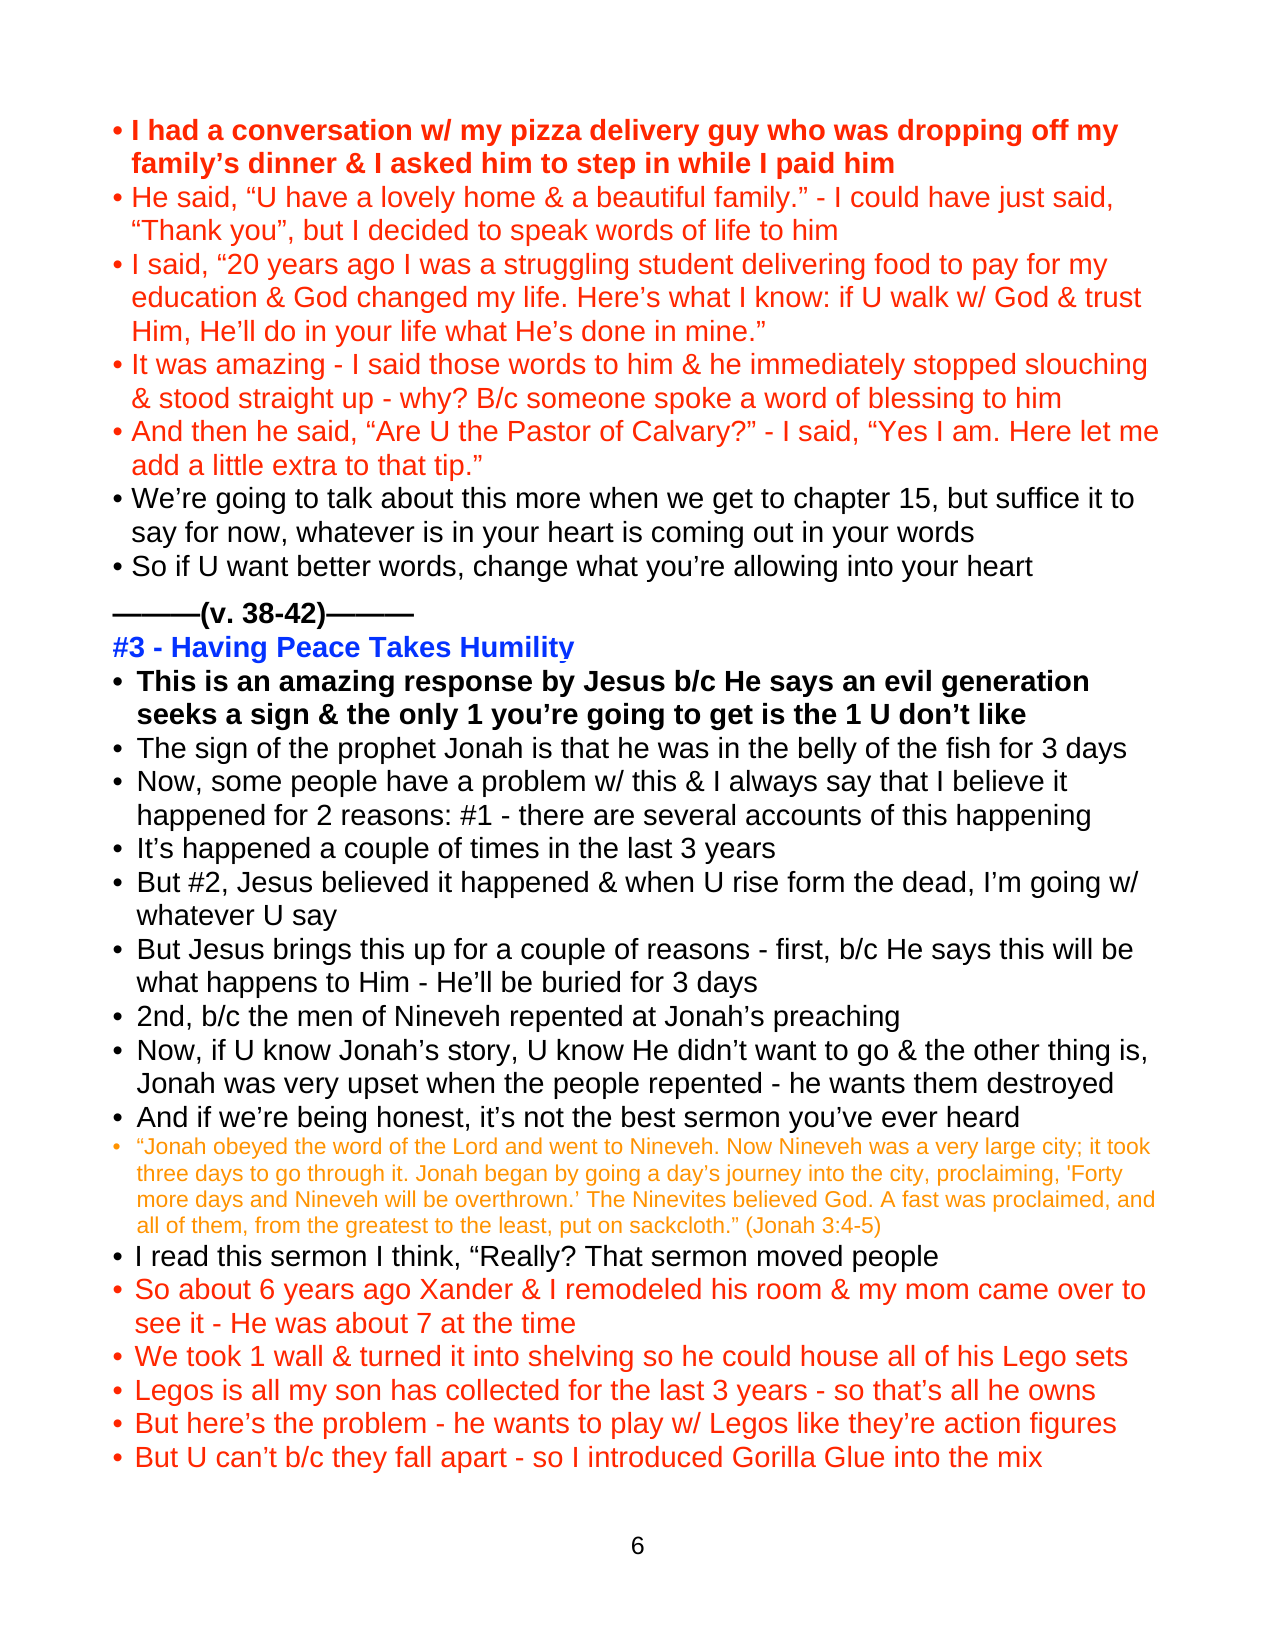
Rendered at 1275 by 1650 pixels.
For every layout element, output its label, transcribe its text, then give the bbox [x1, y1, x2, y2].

list But U can’t b/c they fall apart - so I introduced Gorilla Glue into the mix [112, 1440, 1162, 1473]
list Legos is all my son has collected for the last 3 years - so that’s all he owns [112, 1373, 1162, 1406]
list So if U want better words, change what you’re allowing into your heart [112, 548, 1162, 582]
list We took 1 wall & turned it into shelving so he could house all of his Lego sets [112, 1339, 1162, 1373]
list He said, “U have a lovely home & a beautiful family.” - I could have just said, “Thank you”, but I decided to speak words of life to him [112, 179, 1162, 247]
list It’s happened a couple of times in the last 3 years [112, 831, 1162, 865]
list But here’s the problem - he wants to play w/ Legos like they’re action figures [112, 1406, 1162, 1440]
list I had a conversation w/ my pizza delivery guy who was dropping off my family’s dinner & I asked him to step in while I paid him [112, 112, 1162, 179]
list But Jesus brings this up for a couple of reasons - first, b/c He says this will be what happens to Him - He’ll be buried for 3 days [112, 932, 1162, 999]
list 2nd, b/c the men of Nineveh repented at Jonah’s preaching [112, 999, 1162, 1032]
list I read this sermon I think, “Really? That sermon moved people [112, 1238, 1162, 1272]
list Now, if U know Jonah’s story, U know He didn’t want to go & the other thing is, Jonah was very upset when the people repented - he wants them destroyed [112, 1032, 1162, 1099]
list And then he said, “Are U the Pastor of Calvary?” - I said, “Yes I am. Here let me add a little extra to that tip.” [112, 414, 1162, 481]
list And if we’re being honest, it’s not the best sermon you’ve ever heard [112, 1099, 1162, 1133]
list The sign of the prophet Jonah is that he was in the belly of the fish for 3 days [112, 731, 1162, 764]
list This is an amazing response by Jesus b/c He says an evil generation seeks a sign & the only 1 you’re going to get is the 1 U don’t like [112, 663, 1162, 731]
list It was amazing - I said those words to him & he immediately stopped slouching & stood straight up - why? B/c someone spoke a word of blessing to him [112, 347, 1162, 414]
list I said, “20 years ago I was a struggling student delivering food to pay for my education & God changed my life. Here’s what I know: if U walk w/ God & trust Him, He’ll do in your life what He’s done in mine.” [112, 247, 1162, 347]
text ———(v. 38-42)——— [112, 596, 1162, 630]
list So about 6 years ago Xander & I remodeled his room & my mom came over to see it - He was about 7 at the time [112, 1272, 1162, 1339]
list “Jonah obeyed the word of the Lord and went to Nineveh. Now Nineveh was a very large city; it took three days to go through it. Jonah began by going a day’s journey into the city, proclaiming, 'Forty more days and Nineveh will be overthrown.’ The Ninevites believed God. A fast was proclaimed, and all of them, from the greatest to the least, put on sackcloth.” (Jonah 3:4-5) [112, 1133, 1162, 1238]
list But #2, Jesus believed it happened & when U rise form the dead, I’m going w/ whatever U say [112, 865, 1162, 932]
list We’re going to talk about this more when we get to chapter 15, but suffice it to say for now, whatever is in your heart is coming out in your words [112, 481, 1162, 548]
list Now, some people have a problem w/ this & I always say that I believe it happened for 2 reasons: #1 - there are several accounts of this happening [112, 764, 1162, 831]
text #3 - Having Peace Takes Humility [112, 630, 1162, 663]
